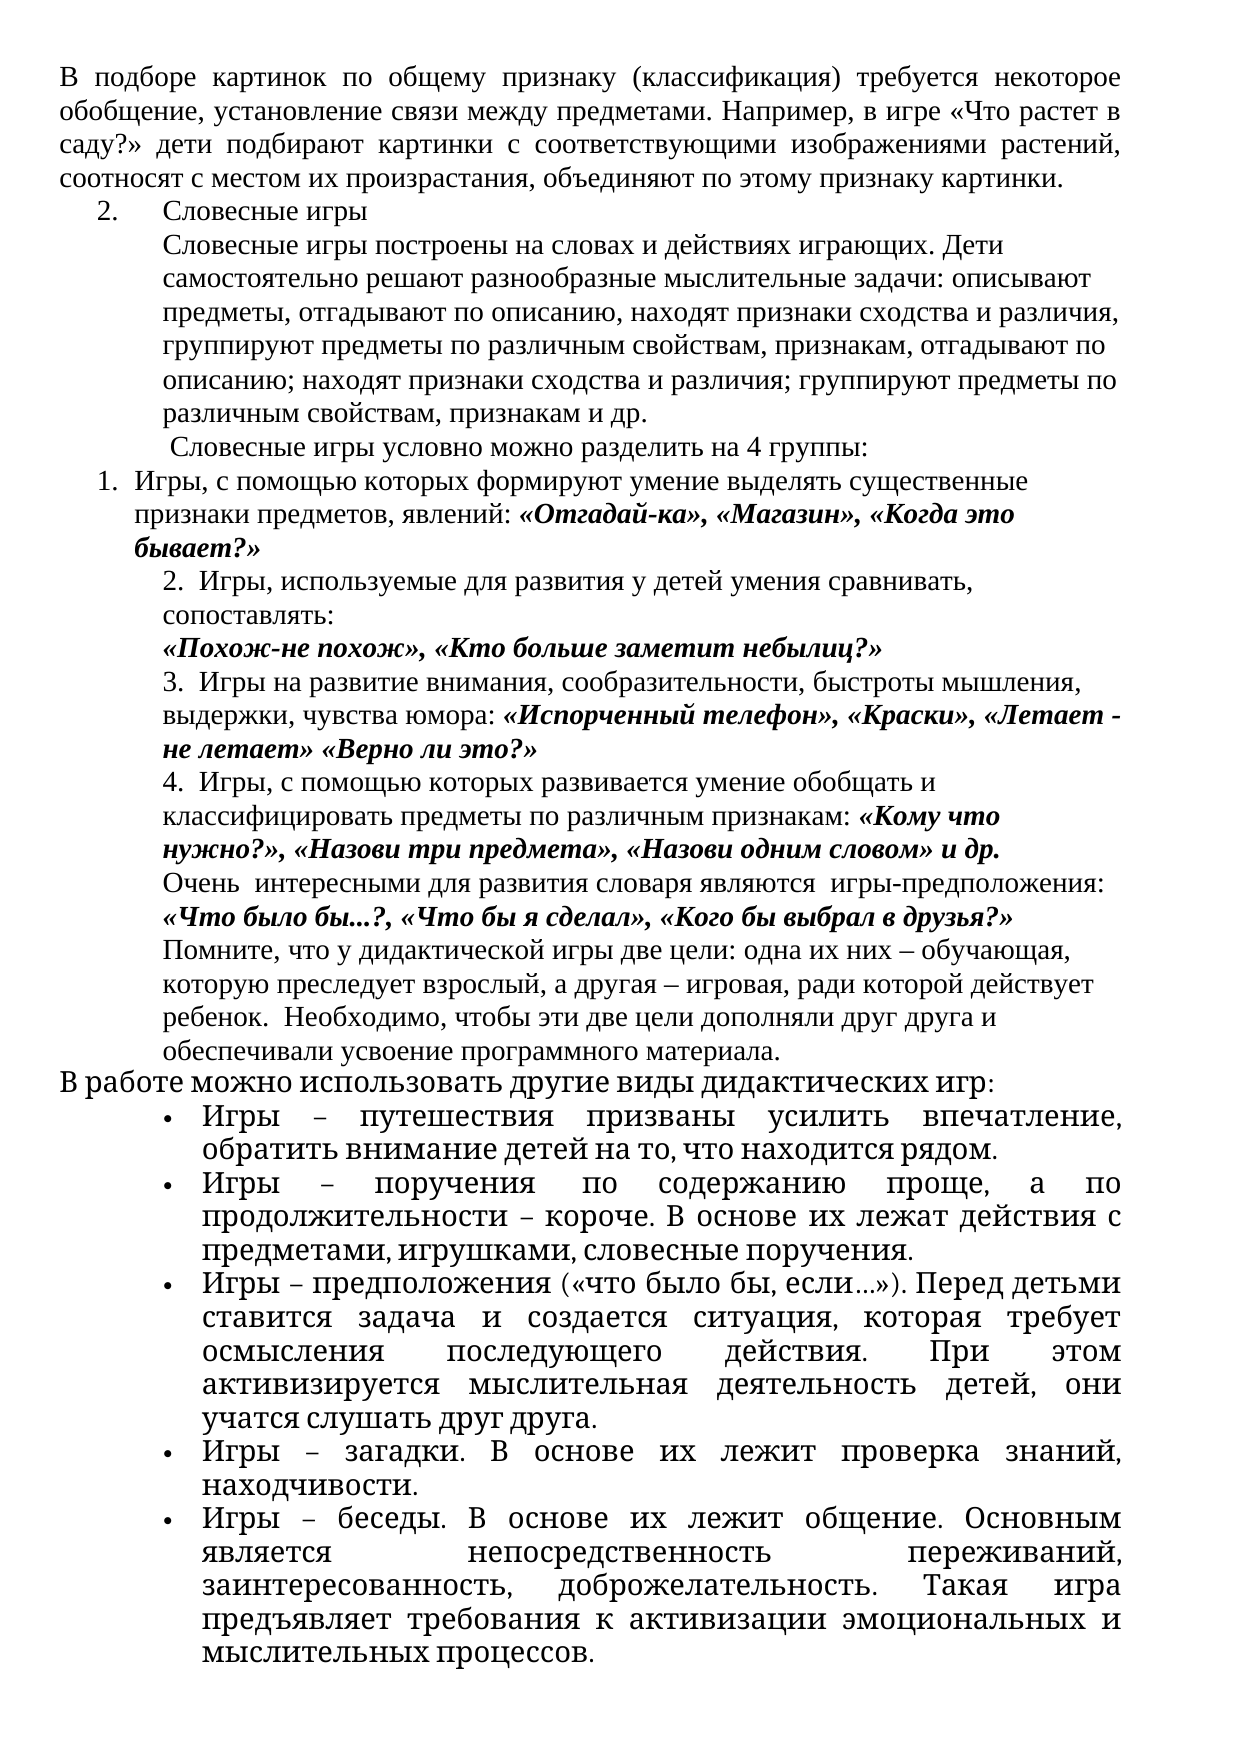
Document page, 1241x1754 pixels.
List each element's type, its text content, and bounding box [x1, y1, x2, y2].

list Очень интересными для развития словаря являются игры-предположения: «Что было бы...?, «Что бы я сделал», «Кого бы выбрал в друзья?» [162, 865, 1122, 932]
list Игры, с помощью которых формируют умение выделять существенные признаки предметов, явлений: «Отгадай-ка», «Магазин», «Когда это бывает?» [97, 463, 1122, 563]
list Словесные игры условно можно разделить на 4 группы: [162, 429, 1122, 463]
list Игры – беседы. В основе их лежит общение. Основным является непосредственность переживаний, заинтересованность, доброжелательность. Такая игра предъявляет требования к активизации эмоциональных и мыслительных процессов. [164, 1502, 1122, 1670]
list 3. Игры на развитие внимания, сообразительности, быстроты мышления, выдержки, чувства юмора: «Испорченный телефон», «Краски», «Летает - не летает» «Верно ли это?» [162, 664, 1122, 764]
list Игры – предположения («что было бы, если…»). Перед детьми ставится задача и создается ситуация, которая требует осмысления последующего действия. При этом активизируется мыслительная деятельность детей, они учатся слушать друг друга. [164, 1268, 1122, 1435]
text В работе можно использовать другие виды дидактических игр: [59, 1066, 1122, 1100]
text В подборе картинок по общему признаку (классификация) требуется некоторое обобщение, установление связи между предметами. Например, в игре «Что растет в саду?» дети подбирают картинки с соответствующими изображениями растений, соотносят с местом их произрастания, объединяют по этому признаку картинки. [59, 59, 1122, 193]
list Игры – загадки. В основе их лежит проверка знаний, находчивости. [164, 1435, 1122, 1502]
list 4. Игры, с помощью которых развивается умение обобщать и классифицировать предметы по различным признакам: «Кому что нужно?», «Назови три предмета», «Назови одним словом» и др. [162, 764, 1122, 865]
list 2. Игры, используемые для развития у детей умения сравнивать, сопоставлять: «Похож-не похож», «Кто больше заметит небылиц?» [162, 563, 1122, 664]
list Словесные игры [97, 193, 1122, 227]
list Словесные игры построены на словах и действиях играющих. Дети самостоятельно решают разнообразные мыслительные задачи: описывают предметы, отгадывают по описанию, находят признаки сходства и различия, группируют предметы по различным свойствам, признакам, отгадывают по описанию; находят признаки сходства и различия; группируют предметы по различным свойствам, признакам и др. [162, 227, 1122, 429]
list Игры – поручения по содержанию проще, а по продолжительности – короче. В основе их лежат действия с предметами, игрушками, словесные поручения. [164, 1167, 1122, 1268]
list Игры – путешествия призваны усилить впечатление, обратить внимание детей на то, что находится рядом. [164, 1100, 1122, 1167]
list Помните, что у дидактической игры две цели: одна их них – обучающая, которую преследует взрослый, а другая – игровая, ради которой действует ребенок. Необходимо, чтобы эти две цели дополняли друг друга и обеспечивали усвоение программного материала. [162, 932, 1122, 1066]
